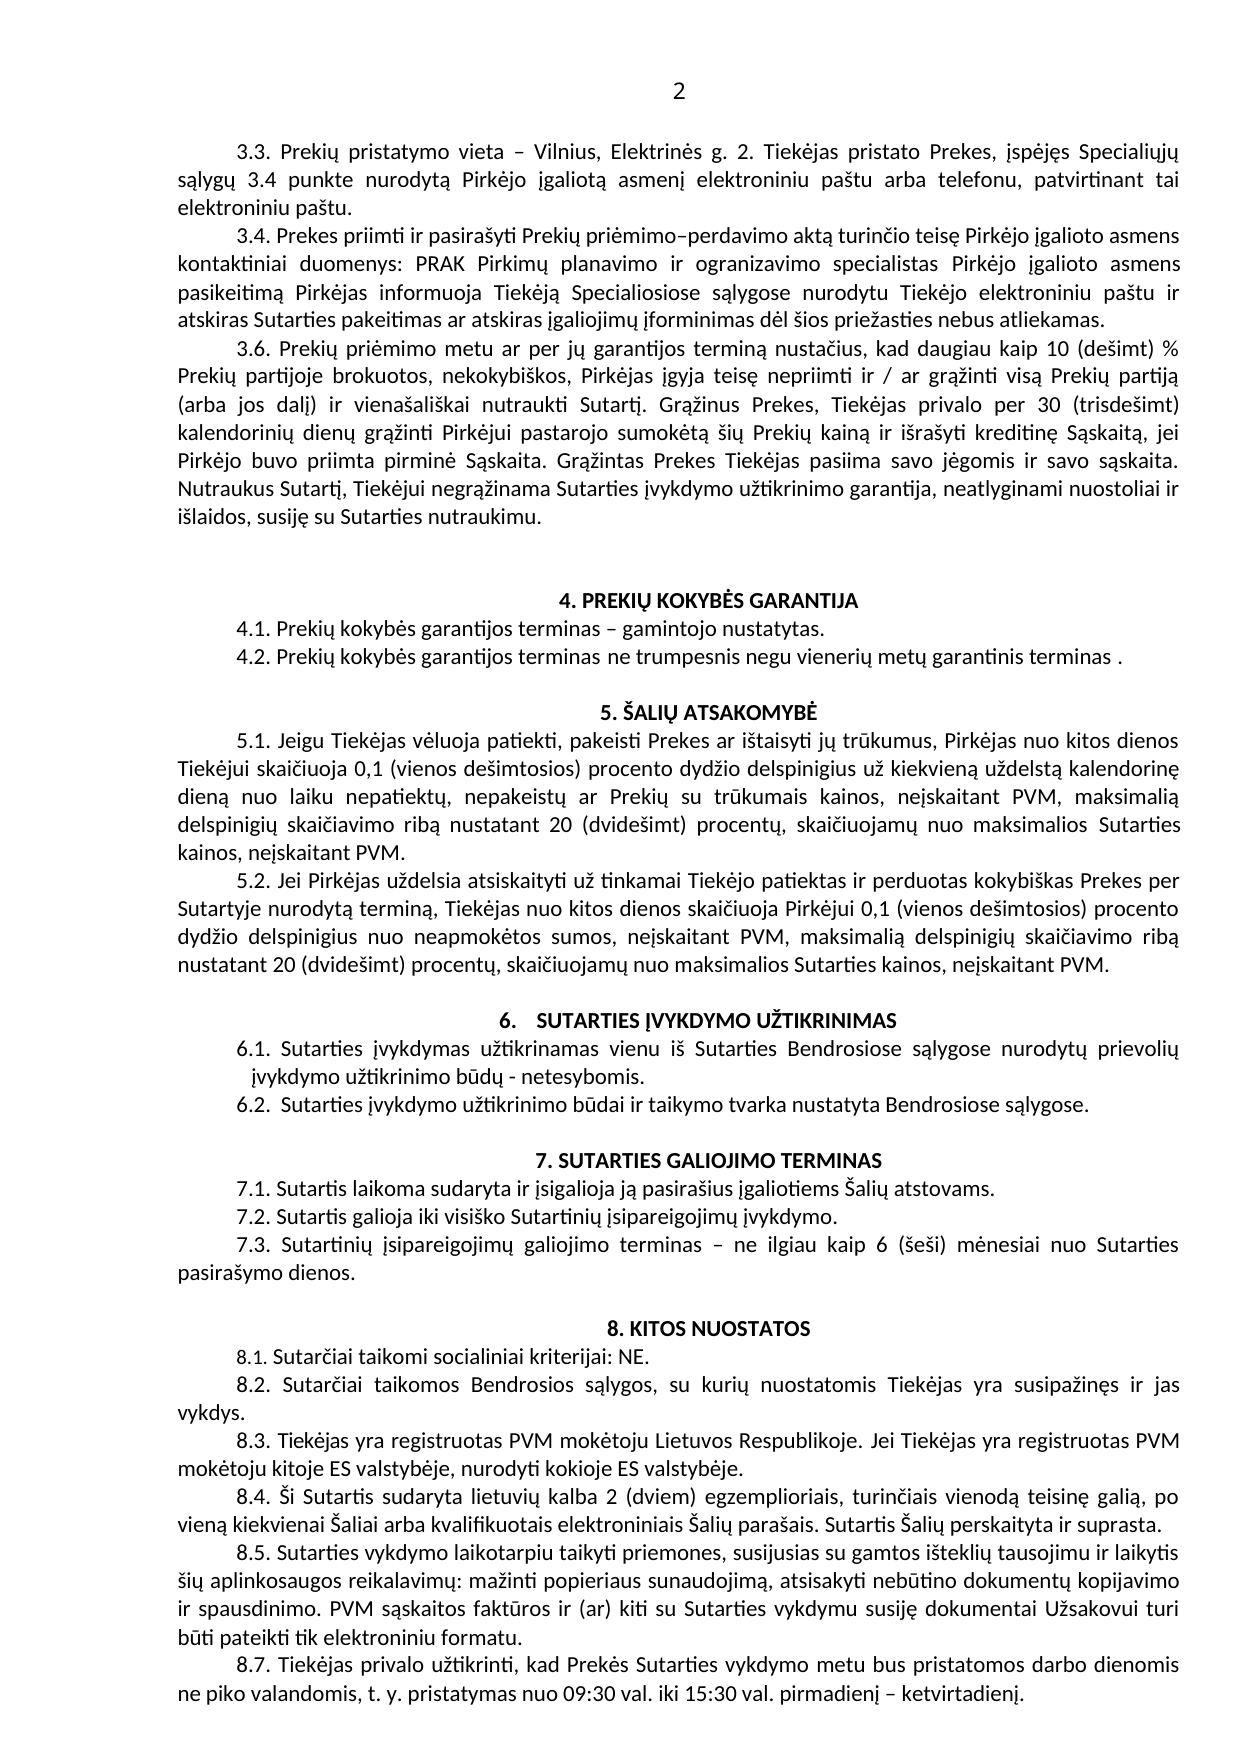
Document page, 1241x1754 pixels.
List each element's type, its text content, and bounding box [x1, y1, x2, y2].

text 4.2. Prekių kokybės garantijos terminas ne trumpesnis negu vienerių metų garantinis terminas . [177, 642, 1181, 670]
text 8.1. Sutarčiai taikomi socialiniai kriterijai: NE. [177, 1342, 1181, 1370]
text 5. ŠALIŲ ATSAKOMYBĖ [177, 698, 1181, 726]
text 8. KITOS NUOSTATOS [177, 1314, 1181, 1342]
text 8.3. Tiekėjas yra registruotas PVM mokėtoju Lietuvos Respublikoje. Jei Tiekėjas yra registruotas PVM mokėtoju kitoje ES valstybėje, nurodyti kokioje ES valstybėje. [177, 1426, 1181, 1482]
text 5.1. Jeigu Tiekėjas vėluoja patiekti, pakeisti Prekes ar ištaisyti jų trūkumus, Pirkėjas nuo kitos dienos Tiekėjui skaičiuoja 0,1 (vienos dešimtosios) procento dydžio delspinigius už kiekvieną uždelstą kalendorinę dieną nuo laiku nepatiektų, nepakeistų ar Prekių su trūkumais kainos, neįskaitant PVM, maksimalią delspinigių skaičiavimo ribą nustatant 20 (dvidešimt) procentų, skaičiuojamų nuo maksimalios Sutarties kainos, neįskaitant PVM. [177, 726, 1181, 866]
text 8.7. Tiekėjas privalo užtikrinti, kad Prekės Sutarties vykdymo metu bus pristatomos darbo dienomis ne piko valandomis, t. y. pristatymas nuo 09:30 val. iki 15:30 val. pirmadienį – ketvirtadienį. [177, 1651, 1181, 1707]
text 7. SUTARTIES GALIOJIMO TERMINAS [177, 1146, 1181, 1174]
text 3.6. Prekių priėmimo metu ar per jų garantijos terminą nustačius, kad daugiau kaip 10 (dešimt) % Prekių partijoje brokuotos, nekokybiškos, Pirkėjas įgyja teisę nepriimti ir / ar grąžinti visą Prekių partiją (arba jos dalį) ir vienašališkai nutraukti Sutartį. Grąžinus Prekes, Tiekėjas privalo per 30 (trisdešimt) kalendorinių dienų grąžinti Pirkėjui pastarojo sumokėtą šių Prekių kainą ir išrašyti kreditinę Sąskaitą, jei Pirkėjo buvo priimta pirminė Sąskaita. Grąžintas Prekes Tiekėjas pasiima savo jėgomis ir savo sąskaita. Nutraukus Sutartį, Tiekėjui negrąžinama Sutarties įvykdymo užtikrinimo garantija, neatlyginami nuostoliai ir išlaidos, susiję su Sutarties nutraukimu. [177, 334, 1181, 530]
list Sutarties įvykdymo užtikrinimo būdai ir taikymo tvarka nustatyta Bendrosiose sąlygose. [236, 1090, 1181, 1118]
list SUTARTIES ĮVYKDYMO UŽTIKRINIMAS [215, 1006, 1181, 1034]
text 8.2. Sutarčiai taikomos Bendrosios sąlygos, su kurių nuostatomis Tiekėjas yra susipažinęs ir jas vykdys. [177, 1370, 1181, 1426]
text 7.1. Sutartis laikoma sudaryta ir įsigalioja ją pasirašius įgaliotiems Šalių atstovams. [177, 1174, 1181, 1202]
text 7.2. Sutartis galioja iki visiško Sutartinių įsipareigojimų įvykdymo. [177, 1202, 1181, 1230]
text 8.5. Sutarties vykdymo laikotarpiu taikyti priemones, susijusias su gamtos išteklių tausojimu ir laikytis šių aplinkosaugos reikalavimų: mažinti popieriaus sunaudojimą, atsisakyti nebūtino dokumentų kopijavimo ir spausdinimo. PVM sąskaitos faktūros ir (ar) kiti su Sutarties vykdymu susiję dokumentai Užsakovui turi būti pateikti tik elektroniniu formatu. [177, 1538, 1181, 1651]
text 3.3. Prekių pristatymo vieta – Vilnius, Elektrinės g. 2. Tiekėjas pristato Prekes, įspėjęs Specialiųjų sąlygų 3.4 punkte nurodytą Pirkėjo įgaliotą asmenį elektroniniu paštu arba telefonu, patvirtinant tai elektroniniu paštu. [177, 137, 1181, 222]
text 4. PREKIŲ KOKYBĖS GARANTIJA [177, 586, 1181, 614]
text 3.4. Prekes priimti ir pasirašyti Prekių priėmimo–perdavimo aktą turinčio teisę Pirkėjo įgalioto asmens kontaktiniai duomenys: PRAK Pirkimų planavimo ir ogranizavimo specialistas Pirkėjo įgalioto asmens pasikeitimą Pirkėjas informuoja Tiekėją Specialiosiose sąlygose nurodytu Tiekėjo elektroniniu paštu ir atskiras Sutarties pakeitimas ar atskiras įgaliojimų įforminimas dėl šios priežasties nebus atliekamas. [177, 222, 1181, 334]
text 4.1. Prekių kokybės garantijos terminas – gamintojo nustatytas. [177, 614, 1181, 642]
text 8.4. Ši Sutartis sudaryta lietuvių kalba 2 (dviem) egzemplioriais, turinčiais vienodą teisinę galią, po vieną kiekvienai Šaliai arba kvalifikuotais elektroniniais Šalių parašais. Sutartis Šalių perskaityta ir suprasta. [177, 1482, 1181, 1538]
text 5.2. Jei Pirkėjas uždelsia atsiskaityti už tinkamai Tiekėjo patiektas ir perduotas kokybiškas Prekes per Sutartyje nurodytą terminą, Tiekėjas nuo kitos dienos skaičiuoja Pirkėjui 0,1 (vienos dešimtosios) procento dydžio delspinigius nuo neapmokėtos sumos, neįskaitant PVM, maksimalią delspinigių skaičiavimo ribą nustatant 20 (dvidešimt) procentų, skaičiuojamų nuo maksimalios Sutarties kainos, neįskaitant PVM. [177, 866, 1181, 978]
list Sutarties įvykdymas užtikrinamas vienu iš Sutarties Bendrosiose sąlygose nurodytų prievolių įvykdymo užtikrinimo būdų - netesybomis. [236, 1034, 1181, 1090]
text 7.3. Sutartinių įsipareigojimų galiojimo terminas – ne ilgiau kaip 6 (šeši) mėnesiai nuo Sutarties pasirašymo dienos. [177, 1230, 1181, 1286]
